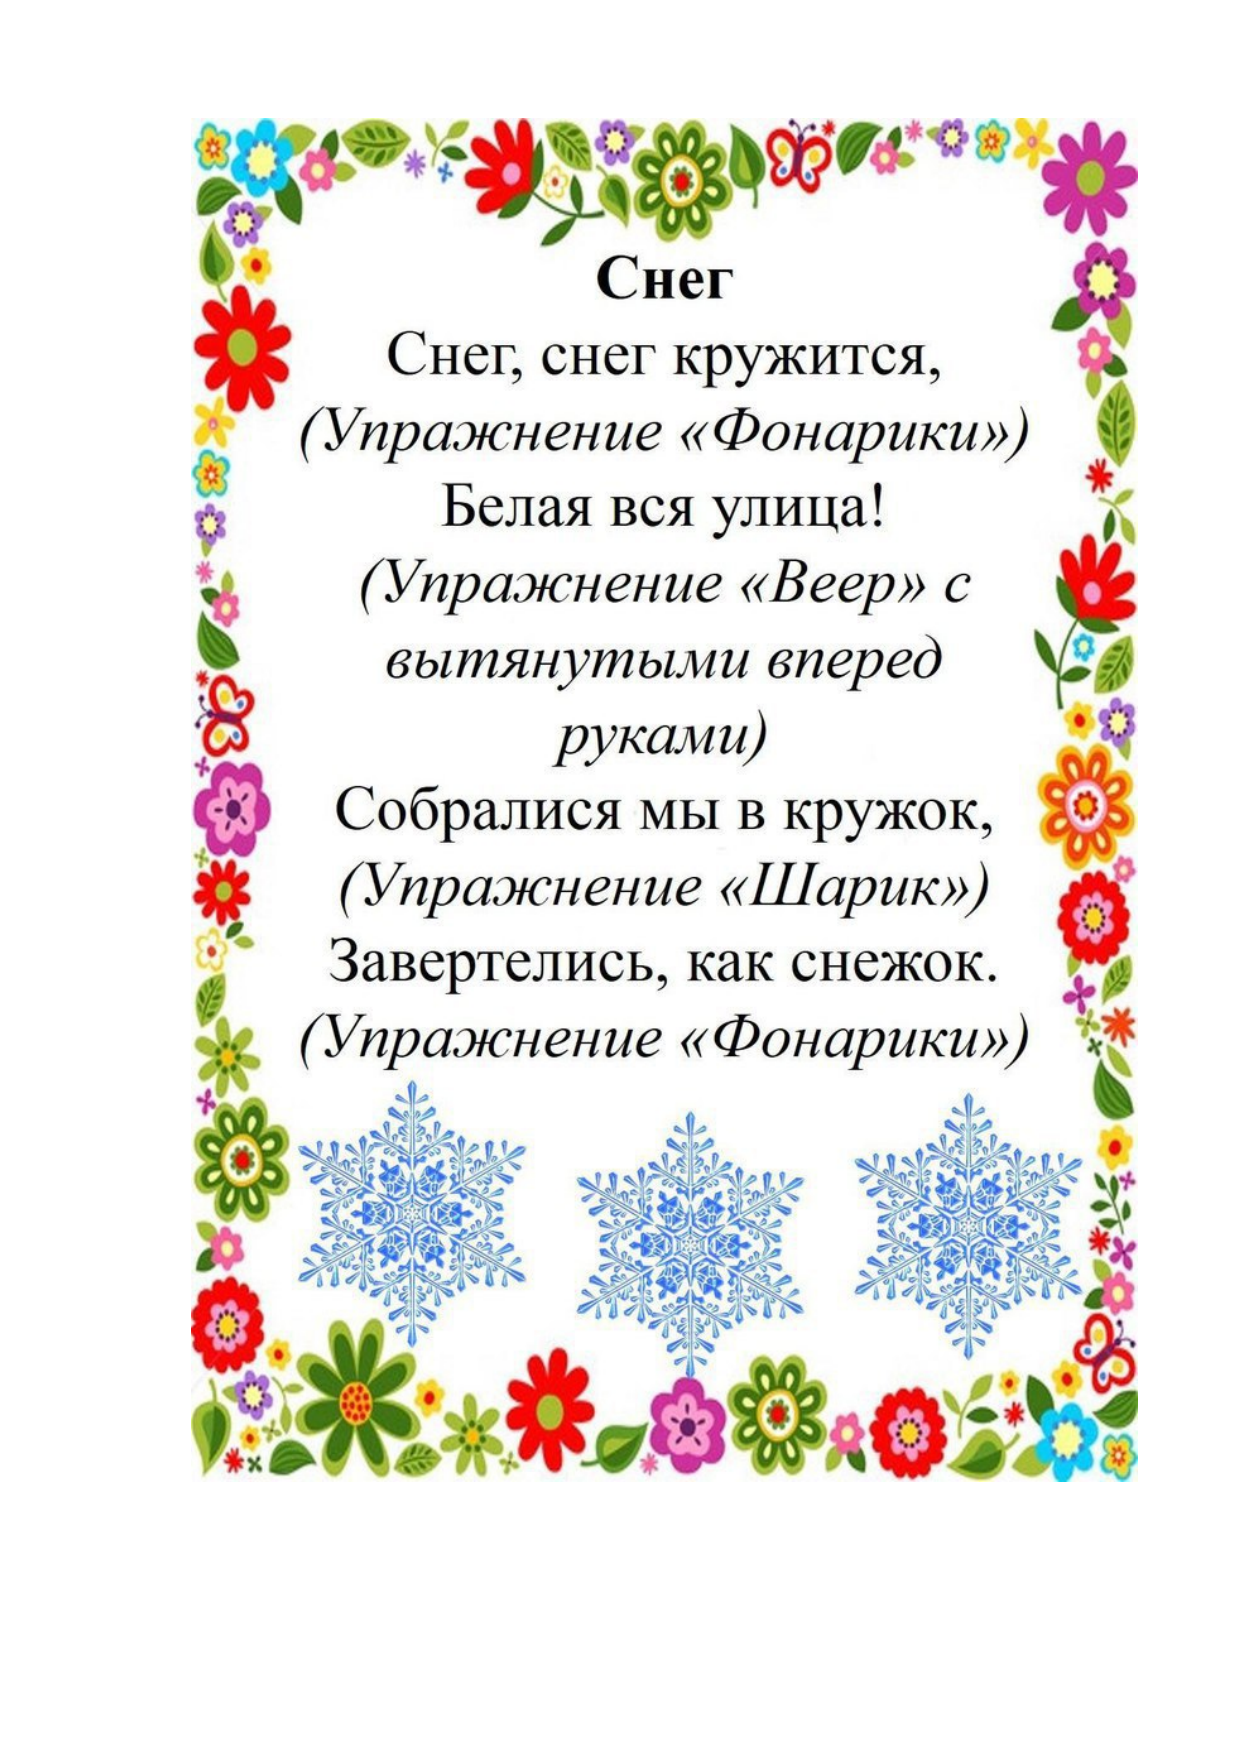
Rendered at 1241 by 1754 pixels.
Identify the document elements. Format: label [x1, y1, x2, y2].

picture [191, 118, 1138, 1482]
